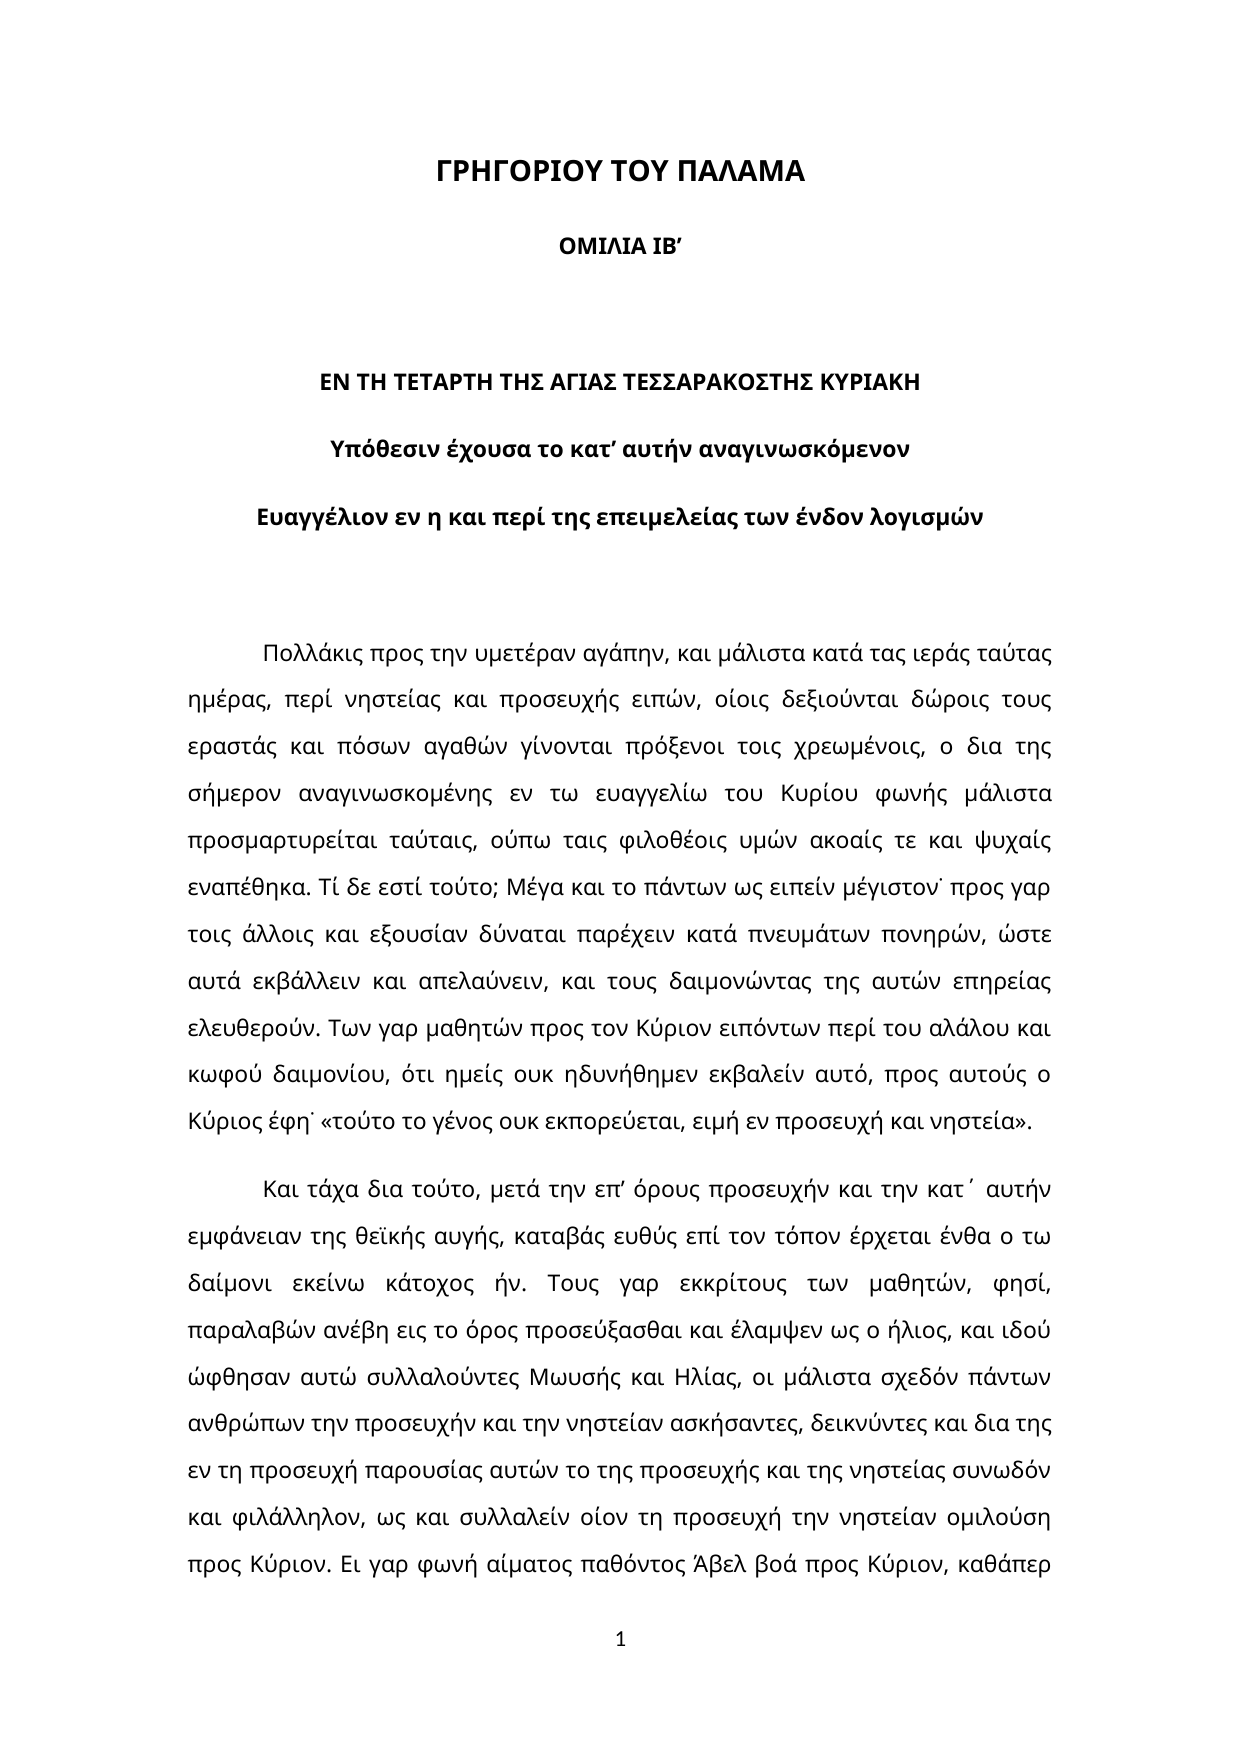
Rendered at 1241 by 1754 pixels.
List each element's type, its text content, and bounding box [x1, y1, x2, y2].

text ΕΝ ΤΗ ΤΕΤΑΡΤΗ ΤΗΣ ΑΓΙΑΣ ΤΕΣΣΑΡΑΚΟΣΤΗΣ ΚΥΡΙΑΚΗ [187, 366, 1053, 397]
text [187, 1173, 1053, 1579]
text Πολλάκις προς την υμετέραν αγάπην, και μάλιστα κατά τας ιεράς ταύτας ημέρας, περί νηστείας και προσευχής ειπών, οίοις δεξιούνται δώροις τους εραστάς και πόσων αγαθών γίνονται πρόξενοι τοις χρεωμένοις, ο δια της σήμερον αναγινωσκομένης εν τω ευαγγελίω του Κυρίου φωνής μάλιστα προσμαρτυρείται ταύταις, ούπω ταις φιλοθέοις υμών ακοαίς τε και ψυχαίς εναπέθηκα. Τί δε εστί τούτο; Μέγα και το πάντων ως ειπείν μέγιστον˙ προς γαρ τοις άλλοις και εξουσίαν δύναται παρέχειν κατά πνευμάτων πονηρών, ώστε αυτά εκβάλλειν και απελαύνειν, και τους δαιμονώντας της αυτών επηρείας ελευθερούν. Των γαρ μαθητών προς τον Κύριον ειπόντων περί του αλάλου και κωφού δαιμονίου, ότι ημείς ουκ ηδυνήθημεν εκβαλείν αυτό, προς αυτούς ο Κύριος έφη˙ «τούτο το γένος ουκ εκπορεύεται, ειμή εν προσευχή και νηστεία». [187, 637, 1053, 1137]
text ΟΜΙΛΙΑ ΙΒ’ [187, 230, 1053, 262]
text Υπόθεσιν έχουσα το κατ’ αυτήν αναγινωσκόμενον [187, 433, 1053, 465]
text Ευαγγέλιον εν η και περί της επειμελείας των ένδον λογισμών [187, 501, 1053, 532]
text ΓΡΗΓΟΡΙΟΥ ΤΟΥ ΠΑΛΑΜΑ [187, 150, 1053, 190]
